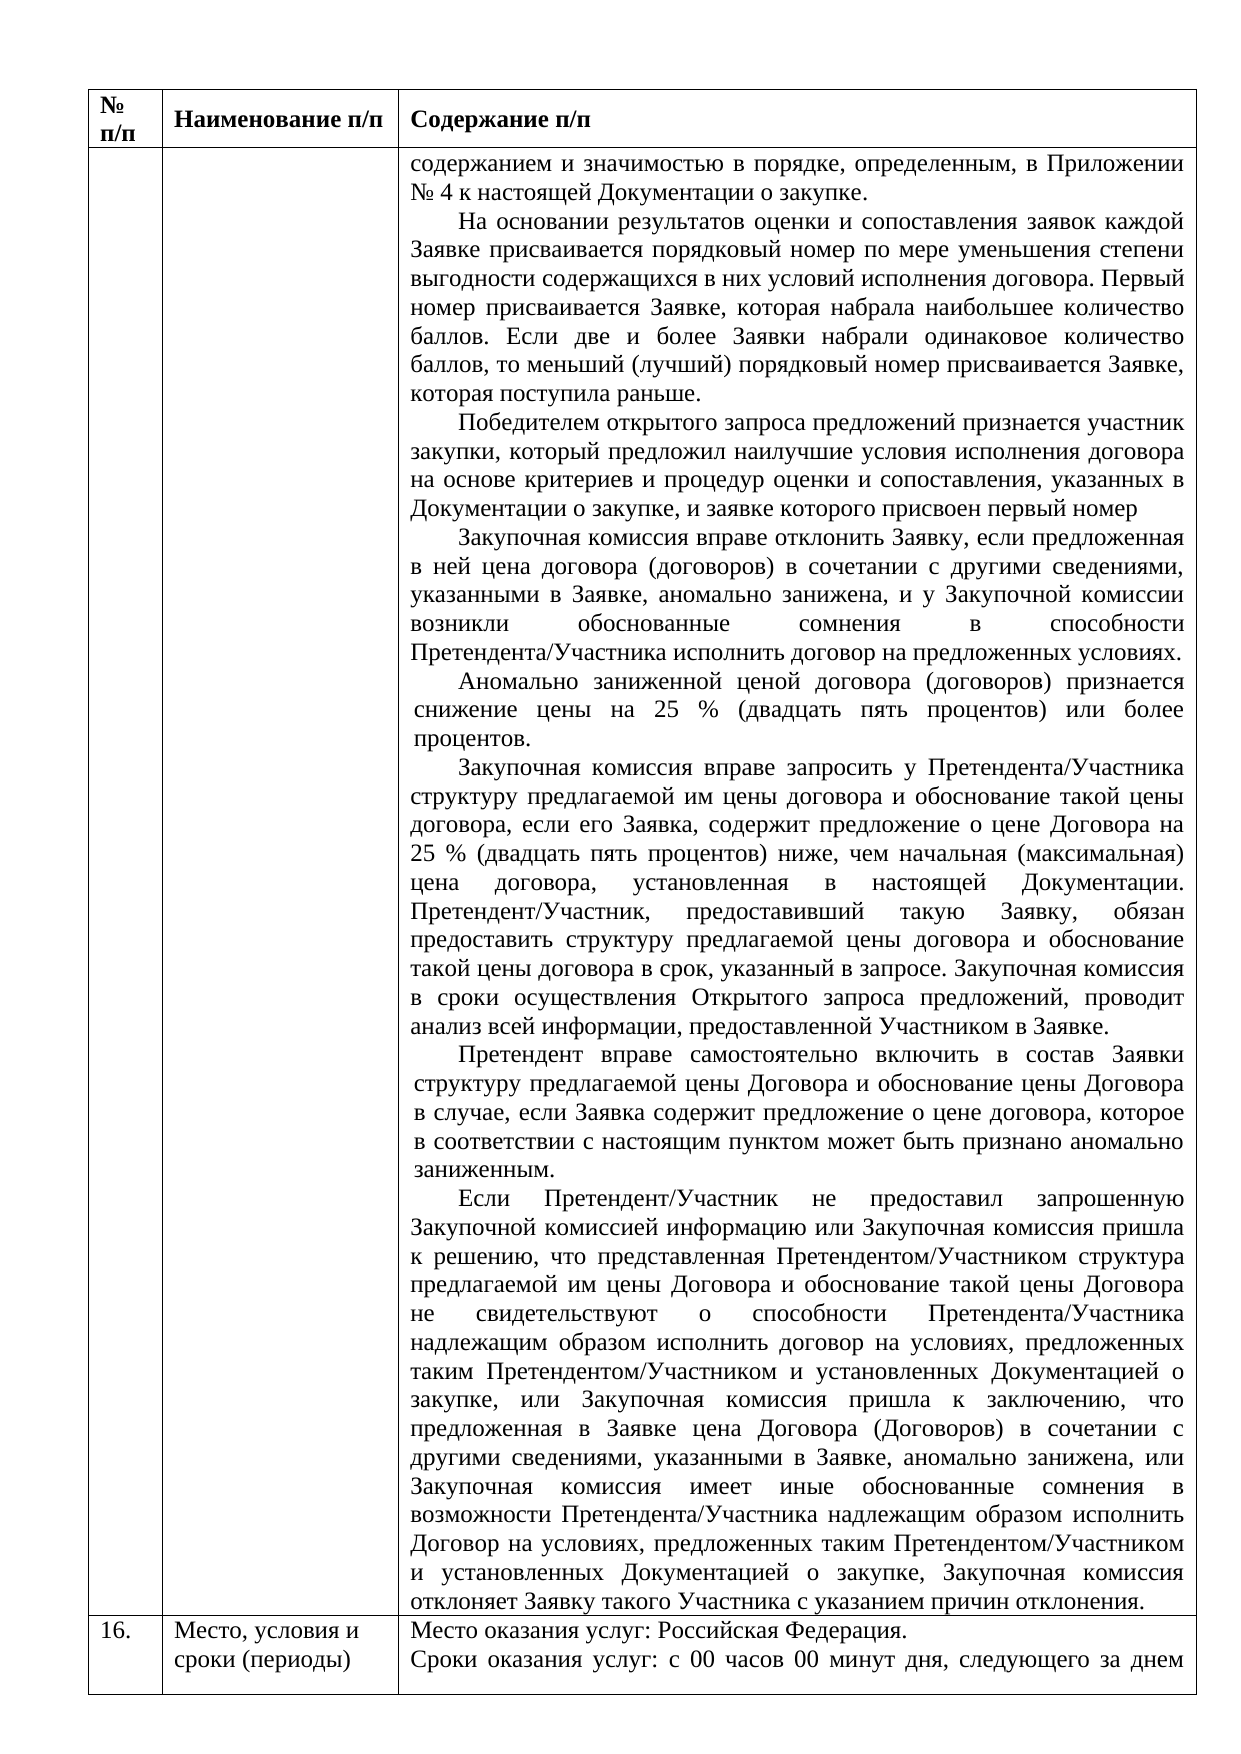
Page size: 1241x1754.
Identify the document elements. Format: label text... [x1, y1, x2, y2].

table_header Содержание п/п [399, 90, 1196, 147]
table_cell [399, 1616, 1196, 1694]
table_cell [163, 1616, 398, 1694]
table_header № п/п [89, 90, 162, 147]
table_header Наименование п/п [163, 90, 398, 147]
table_cell [89, 1616, 162, 1694]
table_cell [163, 148, 398, 1614]
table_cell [399, 148, 1196, 1614]
table_cell [89, 148, 162, 1614]
